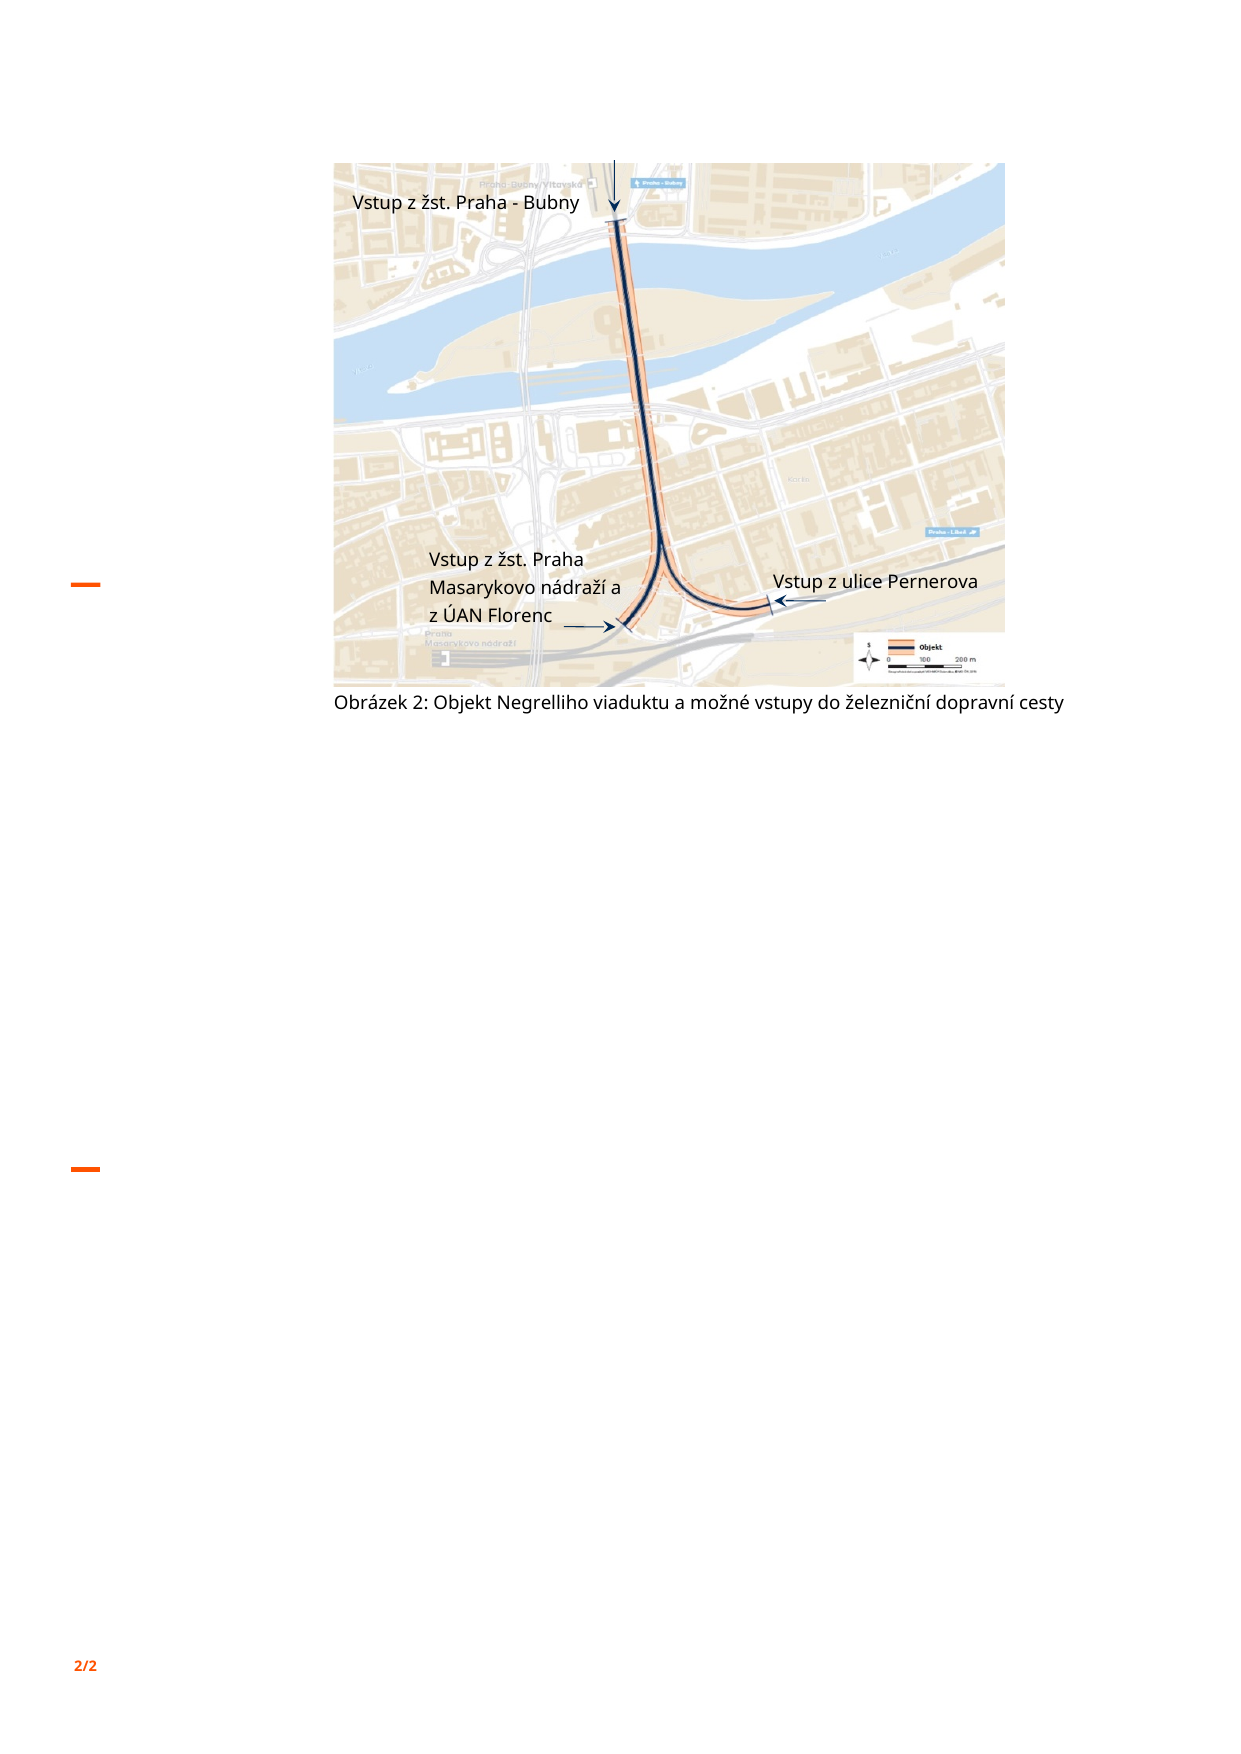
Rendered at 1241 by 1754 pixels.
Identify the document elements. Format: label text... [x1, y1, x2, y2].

picture [332, 163, 1005, 687]
text Obrázek 2: Objekt Negrelliho viaduktu a možné vstupy do železniční dopravní cesty [334, 689, 1122, 715]
